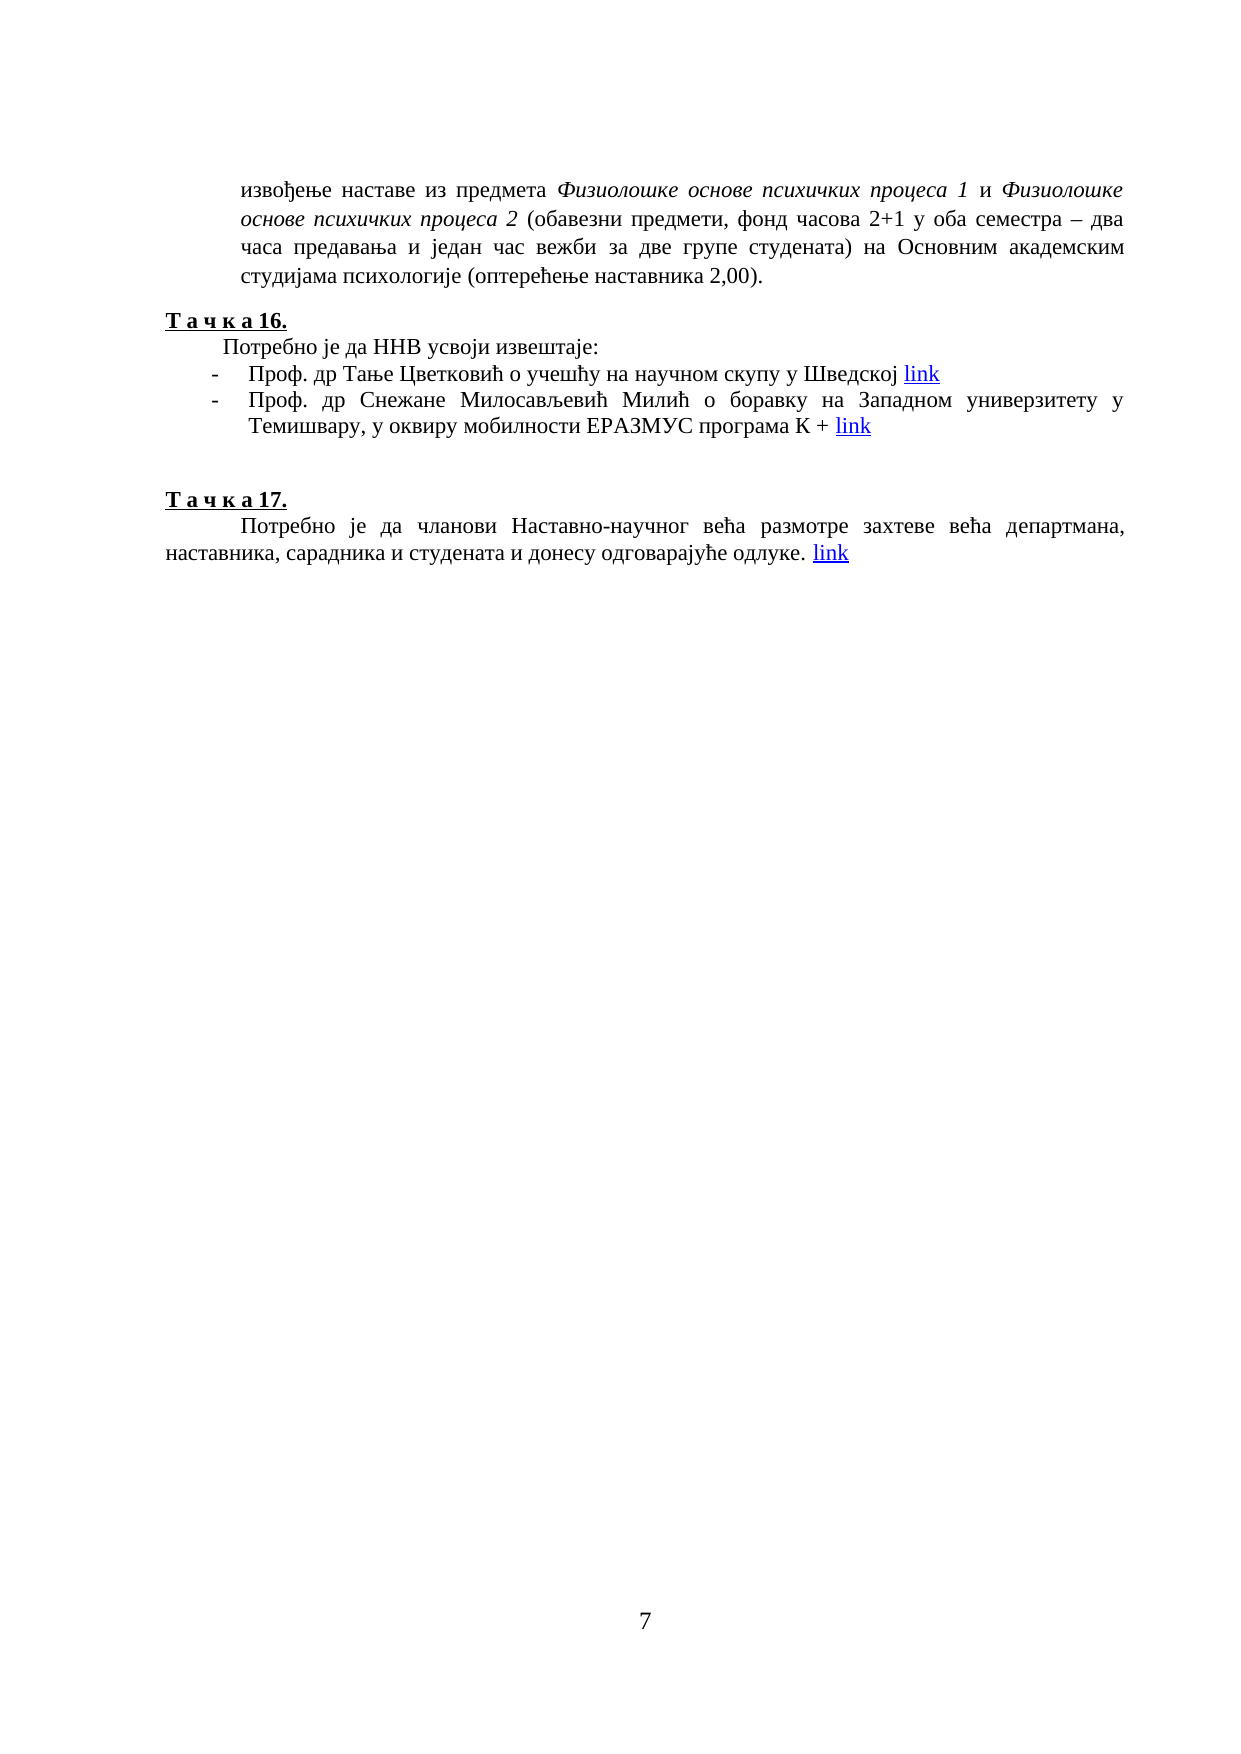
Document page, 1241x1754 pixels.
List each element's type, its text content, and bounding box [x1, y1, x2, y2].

text Т а ч к а 17. [165, 486, 1125, 512]
text Т а ч к а 16. [165, 307, 1125, 333]
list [203, 176, 1125, 288]
text Потребно је да ННВ усвоји извештајe: [165, 333, 1125, 359]
list Проф. др Снежане Милосављевић Милић о боравку на Западном универзитету у Темишвару, у оквиру мобилности ЕРАЗМУС програма К + link [211, 386, 1125, 439]
text Потребно је да чланови Наставно-научног већа размотре захтеве већа департмана, наставника, сарадника и студената и донесу одговарајуће одлуке. link [165, 512, 1125, 565]
list Проф. др Тање Цветковић о учешћу на научном скупу у Шведској link [211, 359, 1125, 386]
